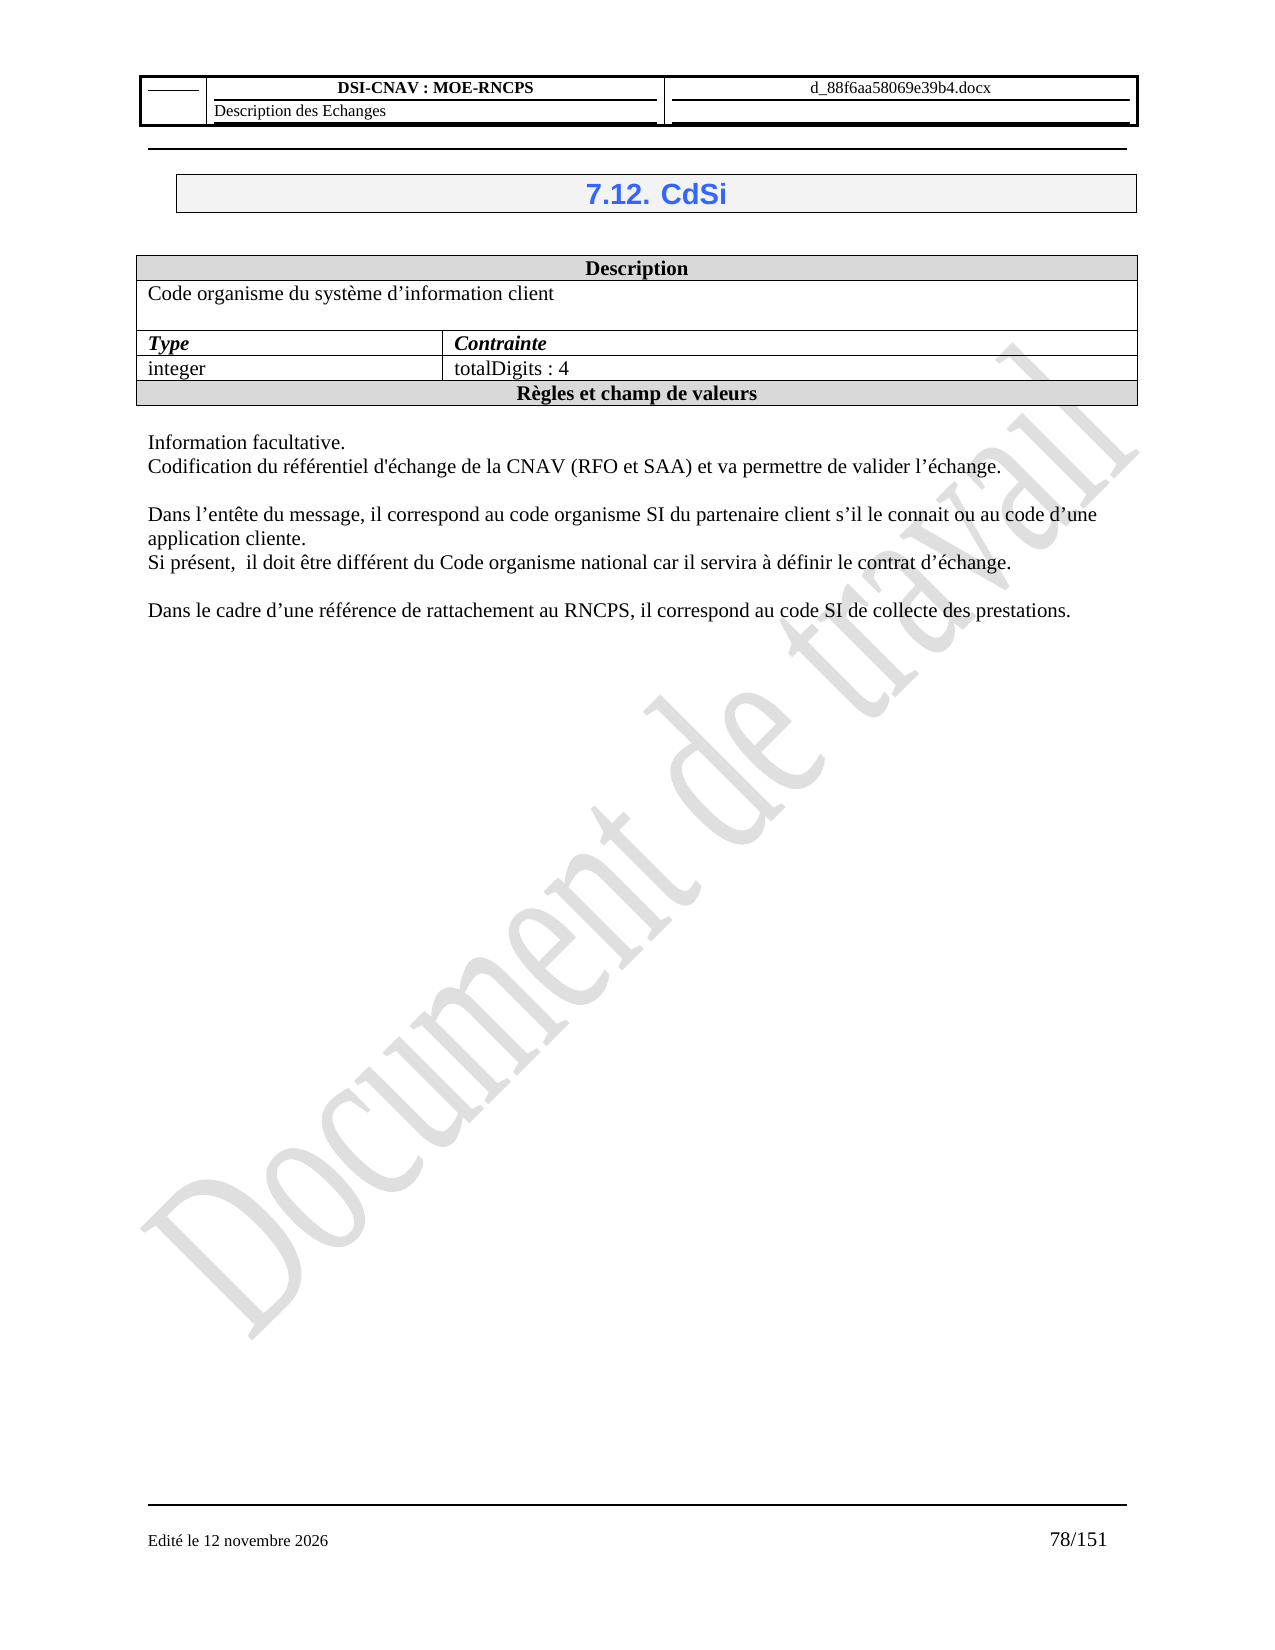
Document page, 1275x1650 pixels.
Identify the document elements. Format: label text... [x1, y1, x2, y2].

text Codification du référentiel d'échange de la CNAV (RFO et SAA) et va permettre de valider l’échange. [148, 454, 1127, 478]
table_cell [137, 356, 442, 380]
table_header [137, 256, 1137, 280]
subtitle CdSi [177, 175, 1136, 212]
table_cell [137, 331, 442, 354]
text Dans le cadre d’une référence de rattachement au RNCPS, il correspond au code SI de collecte des prestations. [148, 598, 1127, 622]
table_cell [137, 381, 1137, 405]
text Dans l’entête du message, il correspond au code organisme SI du partenaire client s’il le connait ou au code d’une application cliente. [148, 502, 1127, 550]
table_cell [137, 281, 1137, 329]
text Information facultative. [148, 430, 1127, 454]
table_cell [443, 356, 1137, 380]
text Si présent, il doit être différent du Code organisme national car il servira à définir le contrat d’échange. [148, 550, 1127, 574]
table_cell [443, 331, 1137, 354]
